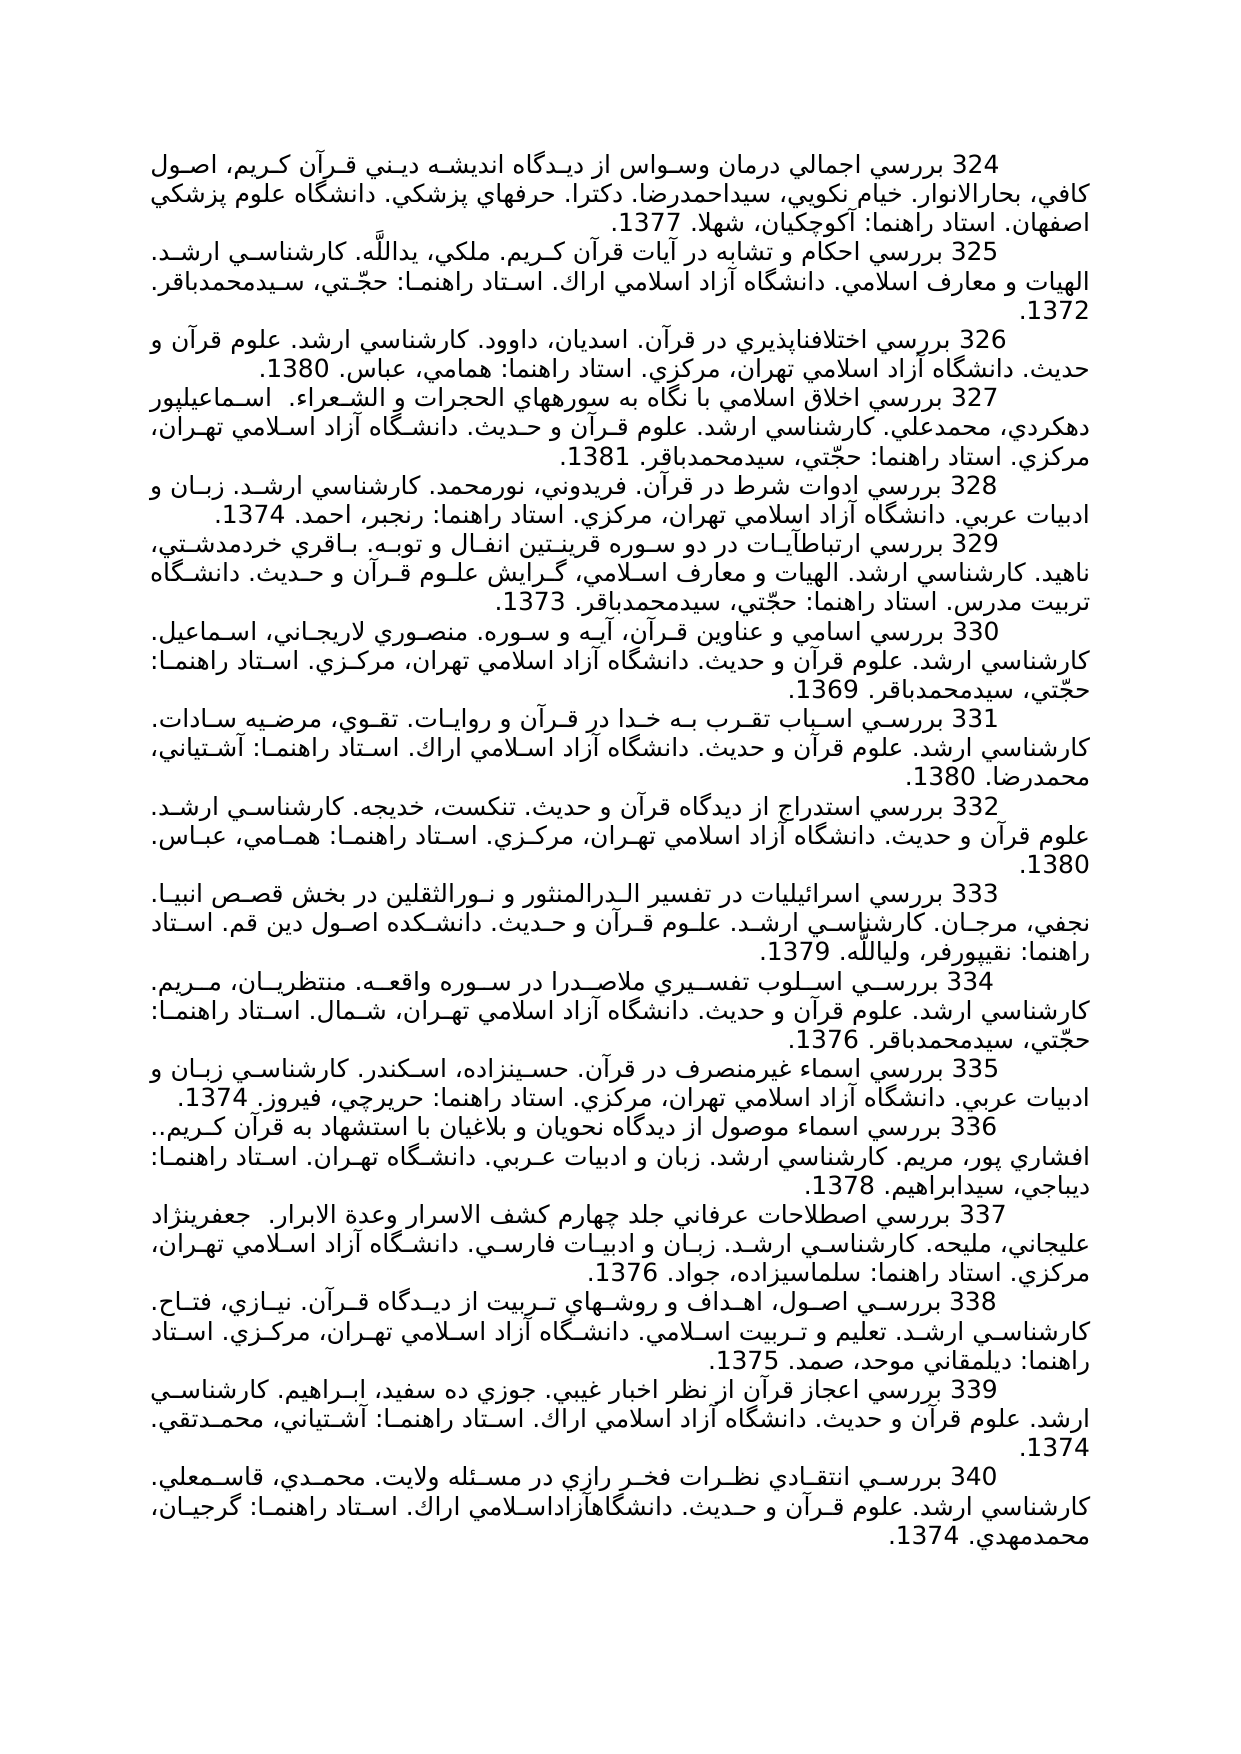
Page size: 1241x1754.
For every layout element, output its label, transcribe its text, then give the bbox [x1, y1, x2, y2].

text 326 بررسي اختلاف‏ناپذيري در قرآن. اسديان، داوود. كارشناسي ارشد. علوم قرآن و حديث. دانشگاه آزاد اسلامي تهران، مركزي. استاد راهنما: همامي، عباس. 1380. [150, 325, 1090, 383]
text 330 بررسي اسامي و عناوين قرآن، آيه و سوره. منصوري لاريجاني، اسماعيل. كارشناسي ارشد. علوم قرآن و حديث. دانشگاه آزاد اسلامي تهران، مركزي. استاد راهنما: حجّتي، سيدمحمدباقر. 1369. [150, 617, 1090, 704]
text 329 بررسي ارتباطآيات در دو سوره قرينتين انفال و توبه. باقري خردمدشتي، ناهيد. كارشناسي ارشد. الهيات و معارف اسلامي، گرايش علوم قرآن و حديث. دانشگاه تربيت مدرس. استاد راهنما: حجّتي، سيدمحمدباقر. 1373. [150, 529, 1090, 617]
text 324 بررسي اجمالي درمان وسواس از ديدگاه انديشه ديني قرآن كريم، اصول كافي، بحارالانوار. خيام نكويي، سيداحمدرضا. دكترا. حرفه‏اي پزشكي. دانشگاه علوم پزشكي اصفهان. استاد راهنما: آكوچكيان، شهلا. 1377. [150, 150, 1090, 237]
text 337 بررسي اصطلاحات عرفاني جلد چهارم كشف الاسرار وعدة الابرار. جعفري‏نژاد عليجاني، مليحه. كارشناسي ارشد. زبان و ادبيات فارسي. دانشگاه آزاد اسلامي تهران، مركزي. استاد راهنما: سلماسي‏زاده، جواد. 1376. [150, 1200, 1090, 1287]
text 340 بررسي انتقادي نظرات فخر رازي در مسئله ولايت. محمدي، قاسمعلي. كارشناسي ارشد. علوم قرآن و حديث. دانشگاه‏آزاداسلامي اراك. استاد راهنما: گرجيان، محمدمهدي. 1374. [150, 1462, 1090, 1550]
text 333 بررسي اسرائيليات در تفسير الدرالمنثور و نورالثقلين در بخش قصص انبيا. نجفي، مرجان. كارشناسي ارشد. علوم قرآن و حديث. دانشكده اصول دين قم. استاد راهنما: نقي‏پورفر، ولي‏اللَّه. 1379. [150, 879, 1090, 967]
text 331 بررسي اسباب تقرب به خدا در قرآن و روايات. تقوي، مرضيه سادات. كارشناسي ارشد. علوم قرآن و حديث. دانشگاه آزاد اسلامي اراك. استاد راهنما: آشتياني، محمدرضا. 1380. [150, 704, 1090, 792]
text 325 بررسي احكام و تشابه در آيات قرآن كريم. ملكي، يداللَّه. كارشناسي ارشد. الهيات و معارف اسلامي. دانشگاه آزاد اسلامي اراك. استاد راهنما: حجّتي، سيدمحمدباقر. 1372. [150, 237, 1090, 325]
text 338 بررسي اصول، اهداف و روشهاي تربيت از ديدگاه قرآن. نيازي، فتاح. كارشناسي ارشد. تعليم و تربيت اسلامي. دانشگاه آزاد اسلامي تهران، مركزي. استاد راهنما: ديلمقاني موحد، صمد. 1375. [150, 1287, 1090, 1375]
text 332 بررسي استدراج از ديدگاه قرآن و حديث. تنكست، خديجه. كارشناسي ارشد. علوم قرآن و حديث. دانشگاه آزاد اسلامي تهران، مركزي. استاد راهنما: همامي، عباس. 1380. [150, 792, 1090, 879]
text 328 بررسي ادوات شرط در قرآن. فريدوني، نورمحمد. كارشناسي ارشد. زبان و ادبيات عربي. دانشگاه آزاد اسلامي تهران، مركزي. استاد راهنما: رنجبر، احمد. 1374. [150, 471, 1090, 529]
text 339 بررسي اعجاز قرآن از نظر اخبار غيبي. جوزي ده سفيد، ابراهيم. كارشناسي ارشد. علوم قرآن و حديث. دانشگاه آزاد اسلامي اراك. استاد راهنما: آشتياني، محمدتقي. 1374. [150, 1375, 1090, 1462]
text 327 بررسي اخلاق اسلامي با نگاه به سوره‏هاي الحجرات و الشعراء. اسماعيل‏پور دهكردي، محمدعلي. كارشناسي ارشد. علوم قرآن و حديث. دانشگاه آزاد اسلامي تهران، مركزي. استاد راهنما: حجّتي، سيدمحمدباقر. 1381. [150, 383, 1090, 471]
text 334 بررسي اسلوب تفسيري ملاصدرا در سوره واقعه. منتظريان، مريم. كارشناسي ارشد. علوم قرآن و حديث. دانشگاه آزاد اسلامي تهران، شمال. استاد راهنما: حجّتي، سيدمحمدباقر. 1376. [150, 967, 1090, 1054]
text 336 بررسي اسماء موصول از ديدگاه نحويان و بلاغيان با استشهاد به قرآن كريم.. افشاري پور، مريم. كارشناسي ارشد. زبان و ادبيات عربي. دانشگاه تهران. استاد راهنما: ديباجي، سيدابراهيم. 1378. [150, 1112, 1090, 1200]
text 335 بررسي اسماء غيرمنصرف در قرآن. حسين‏زاده، اسكندر. كارشناسي زبان و ادبيات عربي. دانشگاه آزاد اسلامي تهران، مركزي. استاد راهنما: حريرچي، فيروز. 1374. [150, 1054, 1090, 1112]
